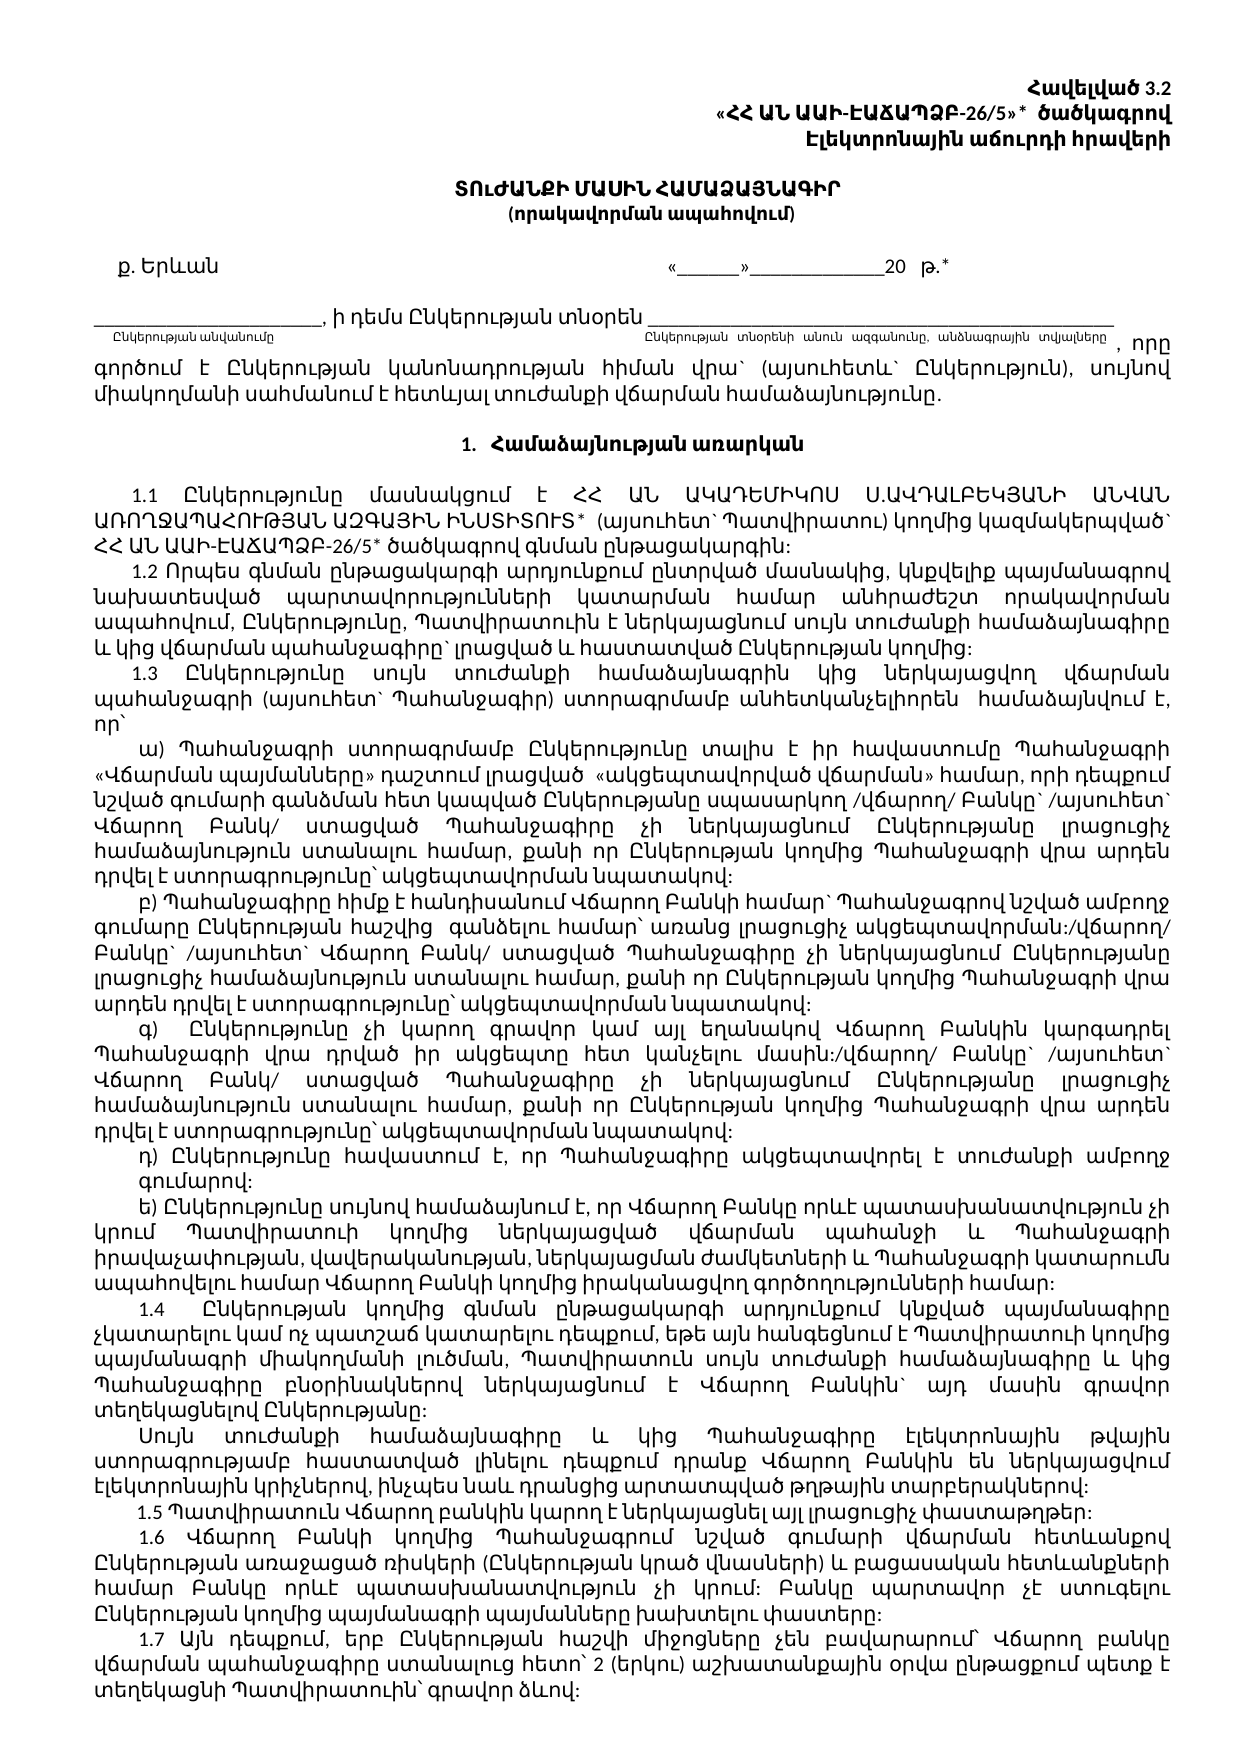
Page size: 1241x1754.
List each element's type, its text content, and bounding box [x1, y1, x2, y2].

text (որակավորման ապահովում) [94, 202, 1171, 225]
text 1.5 Պատվիրատուն Վճարող բանկին կարող է ներկայացնել այլ լրացուցիչ փաստաթղթեր: [94, 1499, 1171, 1524]
text ք. Երևան «______»_____________20 թ.* [94, 254, 1171, 279]
text 1.6 Վճարող Բանկի կողմից Պահանջագրում նշված գումարի վճարման հետևանքով Ընկերության առաջացած ռիսկերի (Ընկերության կրած վնասների) և բացասական հետևանքների համար Բանկը որևէ պատասխանատվություն չի կրում: Բանկը պարտավոր չէ ստուգելու Ընկերության կողմից պայմանագրի պայմանները խախտելու փաստերը: [94, 1524, 1171, 1626]
text Էլեկտրոնային աճուրդի հրավերի [94, 126, 1171, 151]
text 1.1 Ընկերությունը մասնակցում է ՀՀ ԱՆ ԱԿԱԴԵՄԻԿՈՍ Ս.ԱՎԴԱԼԲԵԿՅԱՆԻ ԱՆՎԱՆ ԱՌՈՂՋԱՊԱՀՈՒԹՅԱՆ ԱԶԳԱՅԻՆ ԻՆՍՏԻՏՈՒՏ* (այսուհետ` Պատվիրատու) կողմից կազմակերպված` ՀՀ ԱՆ ԱԱԻ-ԷԱՃԱՊՁԲ-26/5* ծածկագրով գնման ընթացակարգին: [94, 482, 1171, 559]
text ե) Ընկերությունը սույնով համաձայնում է, որ Վճարող Բանկը որևէ պատասխանատվություն չի կրում Պատվիրատուի կողմից ներկայացված վճարման պահանջի և Պահանջագրի իրավաչափության, վավերականության, ներկայացման ժամկետների և Պահանջագրի կատարումն ապահովելու համար Վճարող Բանկի կողմից իրականացվող գործողությունների համար: [94, 1194, 1171, 1296]
text գ) Ընկերությունը չի կարող գրավոր կամ այլ եղանակով Վճարող Բանկին կարգադրել Պահանջագրի վրա դրված իր ակցեպտը հետ կանչելու մասին:/վճարող/ Բանկը` /այսուհետ` Վճարող Բանկ/ ստացված Պահանջագիրը չի ներկայացնում Ընկերությանը լրացուցիչ համաձայնություն ստանալու համար, քանի որ Ընկերության կողմից Պահանջագրի վրա արդեն դրվել է ստորագրությունը՝ ակցեպտավորման նպատակով: [94, 1016, 1171, 1143]
text 1.2 Որպես գնման ընթացակարգի արդյունքում ընտրված մասնակից, կնքվելիք պայմանագրով նախատեսված պարտավորությունների կատարման համար անհրաժեշտ որակավորման ապահովում, Ընկերությունը, Պատվիրատուին է ներկայացնում սույն տուժանքի համաձայնագիրը և կից վճարման պահանջագիրը` լրացված և հաստատված Ընկերության կողմից: [94, 559, 1171, 660]
text Սույն տուժանքի համաձայնագիրը և կից Պահանջագիրը էլեկտրոնային թվային ստորագրությամբ հաստատված լինելու դեպքում դրանք Վճարող Բանկին են ներկայացվում էլեկտրոնային կրիչներով, ինչպես նաև դրանցից արտատպված թղթային տարբերակներով: [94, 1423, 1171, 1499]
text դ) Ընկերությունը հավաստում է, որ Պահանջագիրը ակցեպտավորել է տուժանքի ամբողջ գումարով: [138, 1143, 1171, 1194]
text 1.3 Ընկերությունը սույն տուժանքի համաձայնագրին կից ներկայացվող վճարման պահանջագրի (այսուհետ` Պահանջագիր) ստորագրմամբ անհետկանչելիորեն համաձայնվում է, որ՝ [94, 660, 1171, 737]
text 1. Համաձայնության առարկան [94, 432, 1171, 457]
text բ) Պահանջագիրը հիմք է հանդիսանում Վճարող Բանկի համար` Պահանջագրով նշված ամբողջ գումարը Ընկերության հաշվից գանձելու համար՝ առանց լրացուցիչ ակցեպտավորման:/վճարող/ Բանկը` /այսուհետ` Վճարող Բանկ/ ստացված Պահանջագիրը չի ներկայացնում Ընկերությանը լրացուցիչ համաձայնություն ստանալու համար, քանի որ Ընկերության կողմից Պահանջագրի վրա արդեն դրվել է ստորագրությունը՝ ակցեպտավորման նպատակով: [94, 889, 1171, 1016]
text Հավելված 3.2 [94, 75, 1171, 100]
text Ընկերության անվանումը Ընկերության տնօրենի անուն ազգանունը, անձնագրային տվյալները , որը գործում է Ընկերության կանոնադրության հիման վրա` (այսուհետև` Ընկերություն), սույնով միակողմանի սահմանում է հետևյալ տուժանքի վճարման համաձայնությունը. [94, 330, 1171, 406]
text ա) Պահանջագրի ստորագրմամբ Ընկերությունը տալիս է իր հավաստումը Պահանջագրի «Վճարման պայմանները» դաշտում լրացված «ակցեպտավորված վճարման» համար, որի դեպքում նշված գումարի գանձման հետ կապված Ընկերությանը սպասարկող /վճարող/ Բանկը` /այսուհետ` Վճարող Բանկ/ ստացված Պահանջագիրը չի ներկայացնում Ընկերությանը լրացուցիչ համաձայնություն ստանալու համար, քանի որ Ընկերության կողմից Պահանջագրի վրա արդեն դրվել է ստորագրությունը՝ ակցեպտավորման նպատակով: [94, 737, 1171, 889]
text ______________________, ի դեմս Ընկերության տնօրեն _____________________________________________ [94, 304, 1171, 330]
text 1.7 Այն դեպքում, երբ Ընկերության հաշվի միջոցները չեն բավարարում՝ Վճարող բանկը վճարման պահանջագիրը ստանալուց հետո՝ 2 (երկու) աշխատանքային օրվա ընթացքում պետք է տեղեկացնի Պատվիրատուին՝ գրավոր ձևով: [94, 1626, 1171, 1702]
text 1.4 Ընկերության կողմից գնման ընթացակարգի արդյունքում կնքված պայմանագիրը չկատարելու կամ ոչ պատշաճ կատարելու դեպքում, եթե այն հանգեցնում է Պատվիրատուի կողմից պայմանագրի միակողմանի լուծման, Պատվիրատուն սույն տուժանքի համաձայնագիրը և կից Պահանջագիրը բնօրինակներով ներկայացնում է Վճարող Բանկին` այդ մասին գրավոր տեղեկացնելով Ընկերությանը: [94, 1296, 1171, 1423]
text ՏՈւԺԱՆՔԻ ՄԱՍԻՆ ՀԱՄԱՁԱՅՆԱԳԻՐ [94, 177, 1171, 202]
text «ՀՀ ԱՆ ԱԱԻ-ԷԱՃԱՊՁԲ-26/5»* ծածկագրով [94, 100, 1171, 126]
